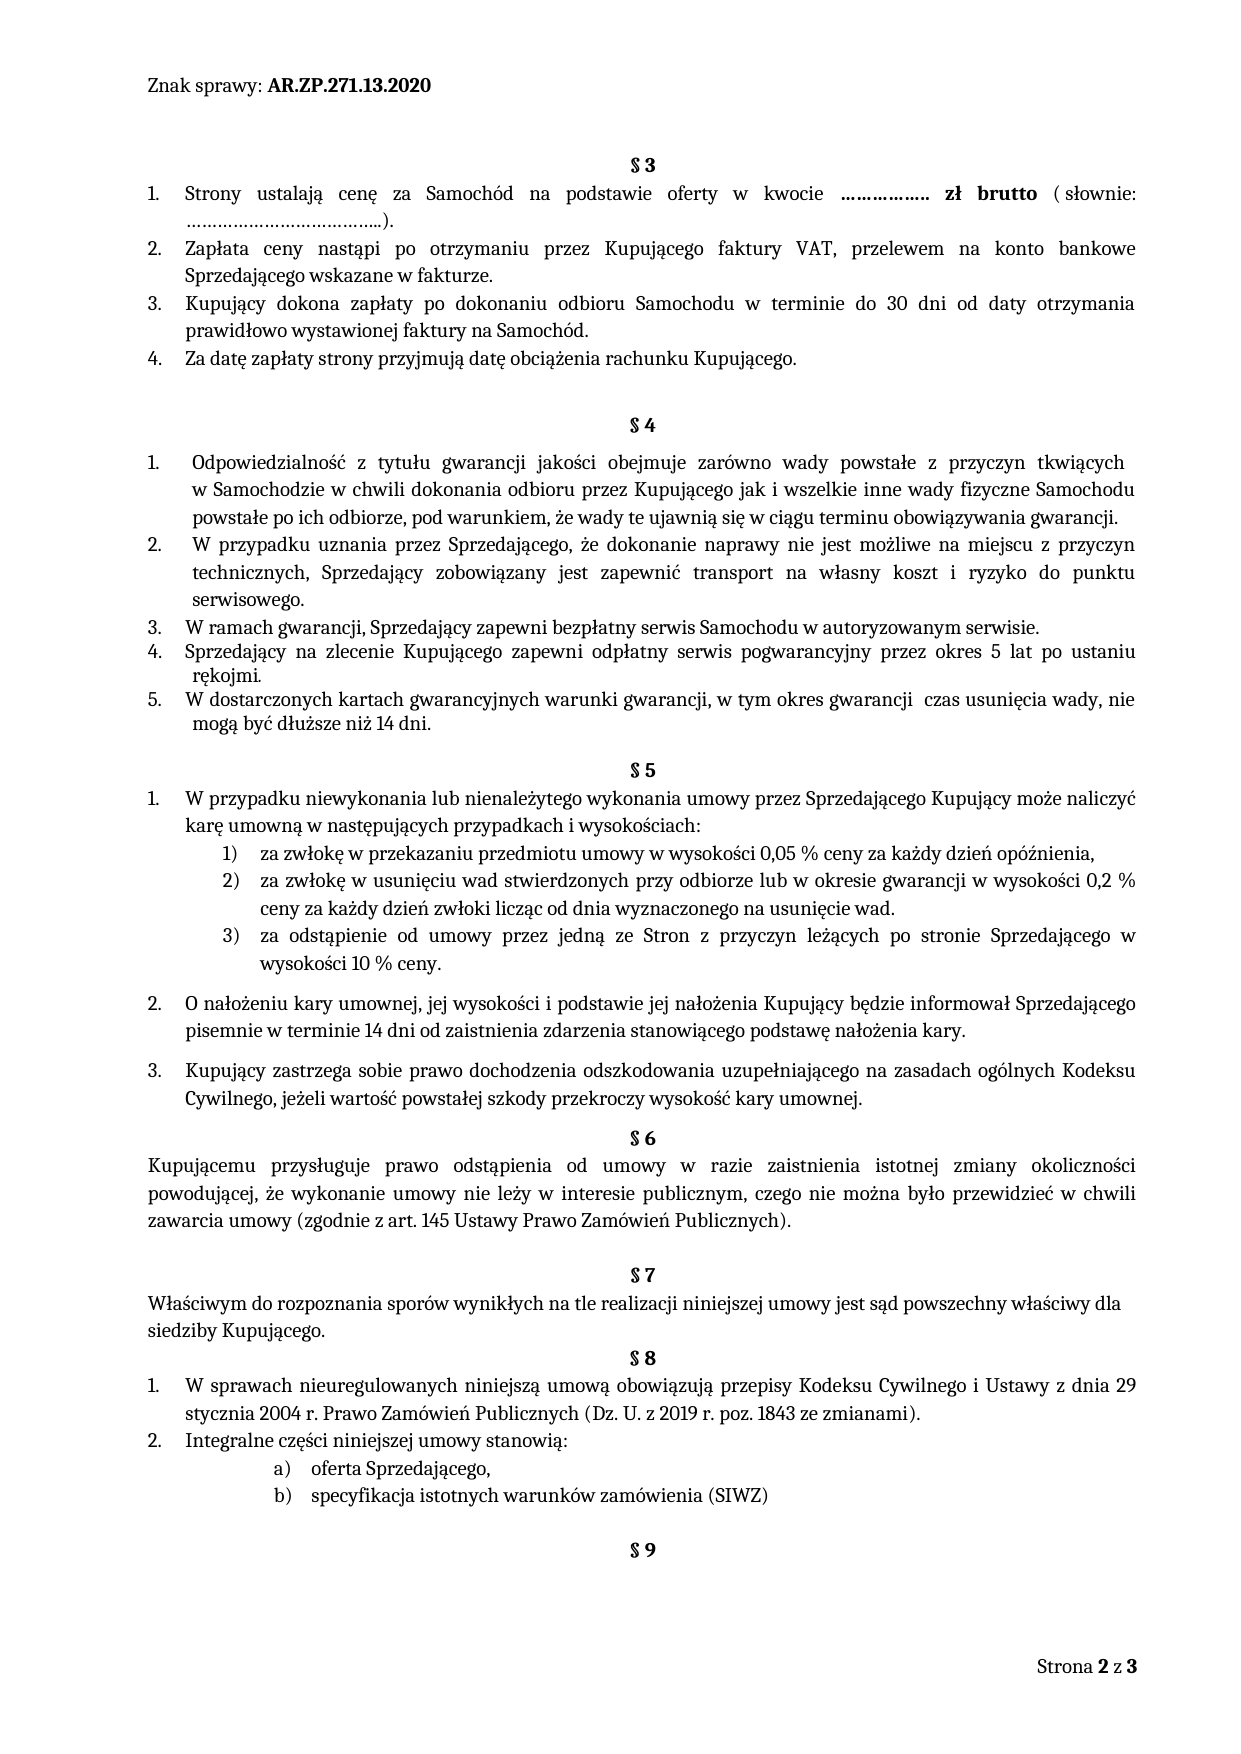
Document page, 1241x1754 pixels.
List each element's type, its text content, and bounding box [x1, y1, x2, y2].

list oferta Sprzedającego, [274, 1457, 1137, 1481]
list O nałożeniu kary umownej, jej wysokości i podstawie jej nałożenia Kupujący będzie informował Sprzedającego pisemnie w terminie 14 dni od zaistnienia zdarzenia stanowiącego podstawę nałożenia kary. [148, 992, 1137, 1043]
list W sprawach nieuregulowanych niniejszą umową obowiązują przepisy Kodeksu Cywilnego i Ustawy z dnia 29 stycznia 2004 r. Prawo Zamówień Publicznych (Dz. U. z 2019 r. poz. 1843 ze zmianami). [148, 1374, 1137, 1426]
text § 4 [148, 414, 1137, 438]
list specyfikacja istotnych warunków zamówienia (SIWZ) [274, 1484, 1137, 1508]
text § 3 [148, 154, 1137, 178]
text § 9 [148, 1539, 1137, 1563]
list za odstąpienie od umowy przez jedną ze Stron z przyczyn leżących po stronie Sprzedającego w wysokości 10 % ceny. [223, 924, 1137, 976]
list W dostarczonych kartach gwarancyjnych warunki gwarancji, w tym okres gwarancji czas usunięcia wady, nie mogą być dłuższe niż 14 dni. [148, 687, 1137, 735]
list Zapłata ceny nastąpi po otrzymaniu przez Kupującego faktury VAT, przelewem na konto bankowe Sprzedającego wskazane w fakturze. [148, 236, 1137, 288]
list Sprzedający na zlecenie Kupującego zapewni odpłatny serwis pogwarancyjny przez okres 5 lat po ustaniu rękojmi. [148, 639, 1137, 687]
text Właściwym do rozpoznania sporów wynikłych na tle realizacji niniejszej umowy jest sąd powszechny właściwy dla siedziby Kupującego. [148, 1292, 1137, 1343]
list za zwłokę w przekazaniu przedmiotu umowy w wysokości 0,05 % ceny za każdy dzień opóźnienia, [223, 842, 1137, 866]
list Za datę zapłaty strony przyjmują datę obciążenia rachunku Kupującego. [148, 346, 1137, 370]
list W ramach gwarancji, Sprzedający zapewni bezpłatny serwis Samochodu w autoryzowanym serwisie. [148, 615, 1137, 639]
text § 8 [148, 1347, 1137, 1371]
list Odpowiedzialność z tytułu gwarancji jakości obejmuje zarówno wady powstałe z przyczyn tkwiących w Samochodzie w chwili dokonania odbioru przez Kupującego jak i wszelkie inne wady fizyczne Samochodu powstałe po ich odbiorze, pod warunkiem, że wady te ujawnią się w ciągu terminu obowiązywania gwarancji. [148, 450, 1137, 529]
text § 7 [148, 1264, 1137, 1288]
text § 6 [148, 1127, 1137, 1151]
list Kupujący zastrzega sobie prawo dochodzenia odszkodowania uzupełniającego na zasadach ogólnych Kodeksu Cywilnego, jeżeli wartość powstałej szkody przekroczy wysokość kary umownej. [148, 1059, 1137, 1111]
list Strony ustalają cenę za Samochód na podstawie oferty w kwocie …………….. zł brutto ( słownie: ………………………………..). [148, 181, 1137, 233]
text § 5 [148, 759, 1137, 783]
list Integralne części niniejszej umowy stanowią: [148, 1429, 1137, 1453]
list W przypadku niewykonania lub nienależytego wykonania umowy przez Sprzedającego Kupujący może naliczyć karę umowną w następujących przypadkach i wysokościach: [148, 787, 1137, 838]
text Kupującemu przysługuje prawo odstąpienia od umowy w razie zaistnienia istotnej zmiany okoliczności powodującej, że wykonanie umowy nie leży w interesie publicznym, czego nie można było przewidzieć w chwili zawarcia umowy (zgodnie z art. 145 Ustawy Prawo Zamówień Publicznych). [148, 1154, 1137, 1233]
list W przypadku uznania przez Sprzedającego, że dokonanie naprawy nie jest możliwe na miejscu z przyczyn technicznych, Sprzedający zobowiązany jest zapewnić transport na własny koszt i ryzyko do punktu serwisowego. [148, 533, 1137, 612]
list za zwłokę w usunięciu wad stwierdzonych przy odbiorze lub w okresie gwarancji w wysokości 0,2 % ceny za każdy dzień zwłoki licząc od dnia wyznaczonego na usunięcie wad. [223, 869, 1137, 921]
list Kupujący dokona zapłaty po dokonaniu odbioru Samochodu w terminie do 30 dni od daty otrzymania prawidłowo wystawionej faktury na Samochód. [148, 291, 1137, 343]
